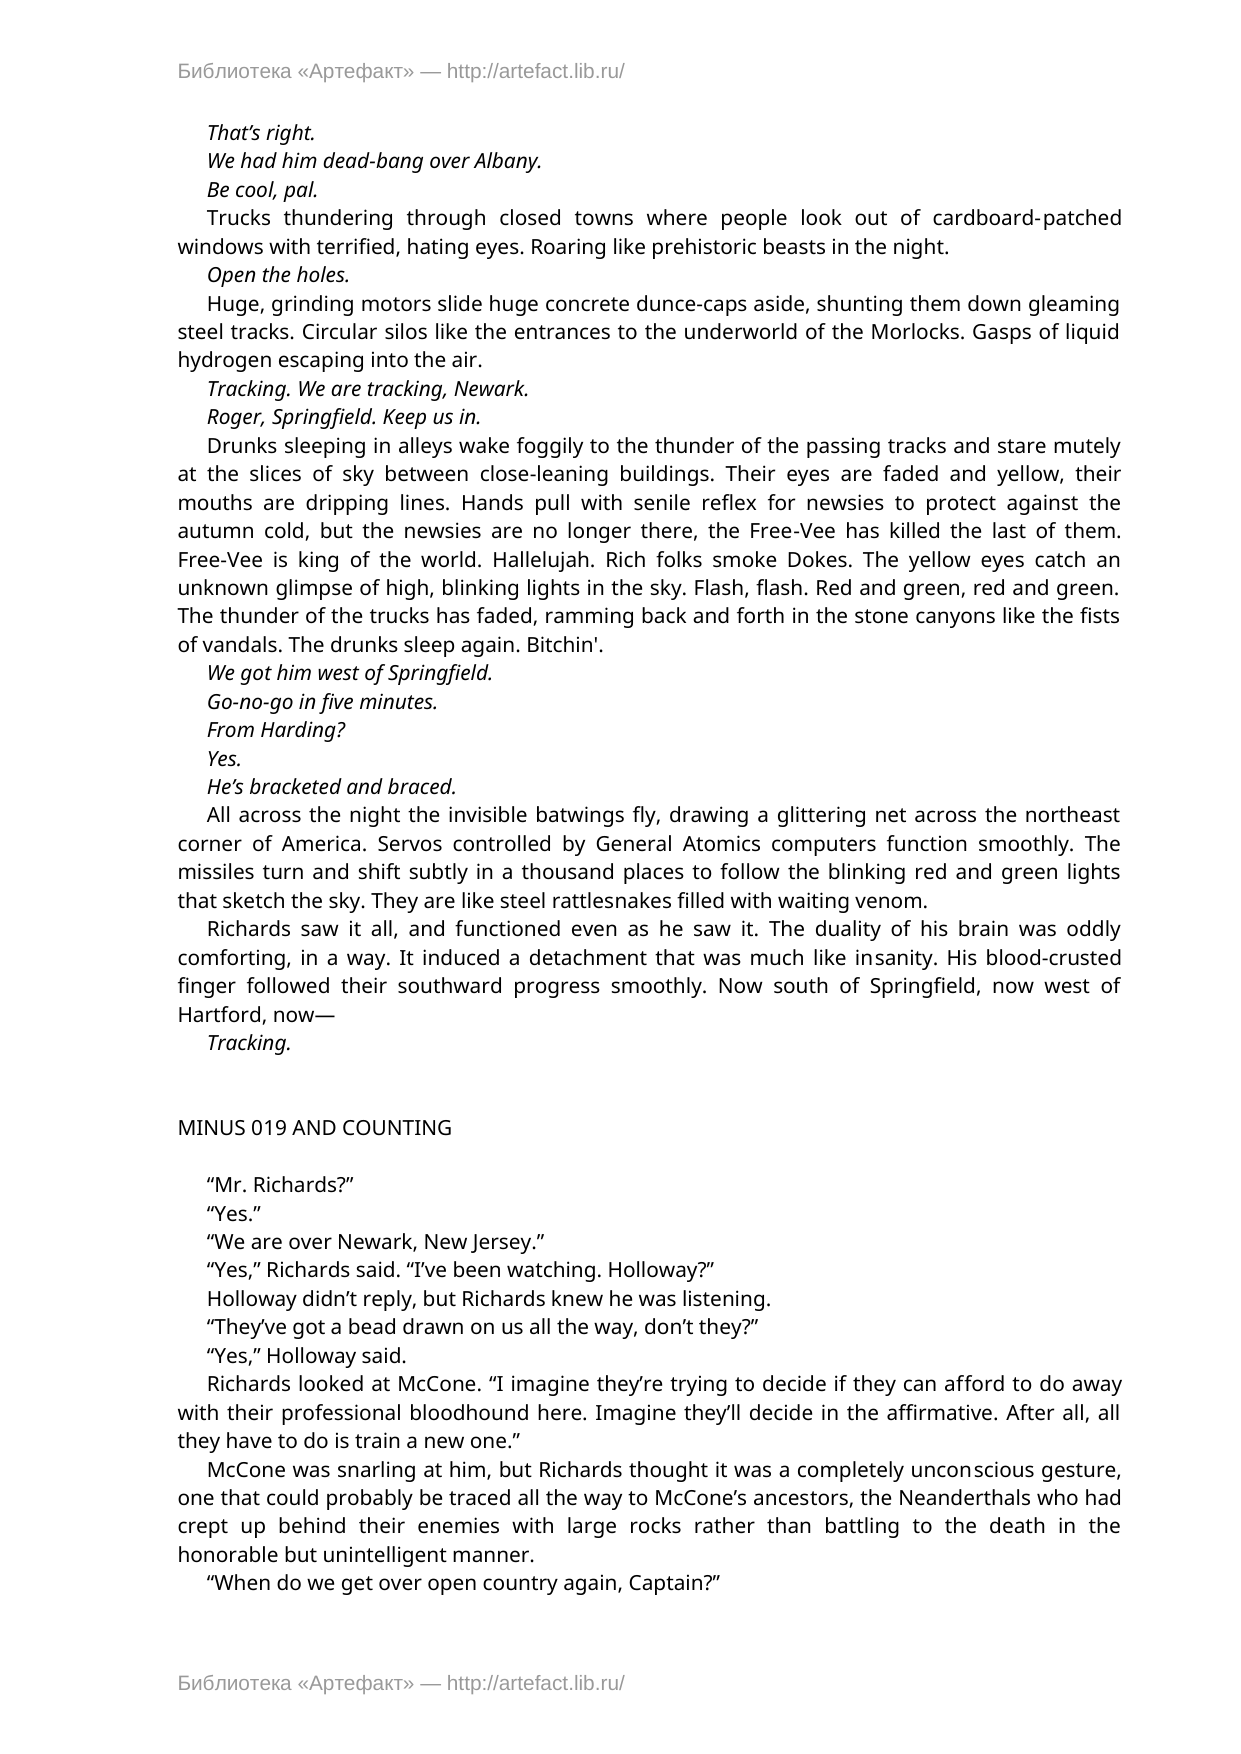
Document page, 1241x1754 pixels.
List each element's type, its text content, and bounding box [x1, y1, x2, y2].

text “Yes.” [177, 1199, 1122, 1227]
text “When do we get over open country again, Captain?” [177, 1568, 1122, 1597]
text That’s right. [177, 118, 1122, 147]
text Trucks thundering through closed towns where people look out of cardboard-patched windows with terrified, hating eyes. Roaring like prehistoric beasts in the night. [177, 203, 1122, 260]
text From Harding? [177, 715, 1122, 744]
text He’s bracketed and braced. [177, 772, 1122, 801]
text “We are over Newark, New Jersey.” [177, 1227, 1122, 1256]
text “Yes,” Richards said. “I’ve been watching. Holloway?” [177, 1256, 1122, 1284]
text We got him west of Springfield. [177, 658, 1122, 687]
subtitle MINUS 019 AND COUNTING [177, 1113, 1122, 1142]
text Be cool, pal. [177, 175, 1122, 203]
text Open the holes. [177, 260, 1122, 289]
text “They’ve got a bead drawn on us all the way, don’t they?” [177, 1312, 1122, 1341]
text We had him dead-bang over Albany. [177, 147, 1122, 175]
text Tracking. We are tracking, Newark. [177, 374, 1122, 402]
text Yes. [177, 744, 1122, 772]
text McCone was snarling at him, but Richards thought it was a completely unconscious gesture, one that could probably be traced all the way to McCone’s ancestors, the Neanderthals who had crept up behind their enemies with large rocks rather than battling to the death in the honorable but unintelligent manner. [177, 1455, 1122, 1568]
text Richards looked at McCone. “I imagine they’re trying to decide if they can afford to do away with their professional bloodhound here. Imagine they’ll decide in the affirmative. After all, all they have to do is train a new one.” [177, 1369, 1122, 1455]
text Roger, Springfield. Keep us in. [177, 402, 1122, 431]
text All across the night the invisible batwings fly, drawing a glittering net across the northeast corner of America. Servos controlled by General Atomics computers function smoothly. The missiles turn and shift subtly in a thousand places to follow the blinking red and green lights that sketch the sky. They are like steel rattlesnakes filled with waiting venom. [177, 801, 1122, 914]
text Huge, grinding motors slide huge concrete dunce-caps aside, shunting them down gleaming steel tracks. Circular silos like the entrances to the underworld of the Morlocks. Gasps of liquid hydrogen escaping into the air. [177, 289, 1122, 374]
text Tracking. [177, 1028, 1122, 1057]
text Go-no-go in five minutes. [177, 687, 1122, 715]
text “Mr. Richards?” [177, 1170, 1122, 1199]
text Holloway didn’t reply, but Richards knew he was listening. [177, 1284, 1122, 1312]
text “Yes,” Holloway said. [177, 1341, 1122, 1369]
text Richards saw it all, and functioned even as he saw it. The duality of his brain was oddly comforting, in a way. It induced a detachment that was much like insanity. His blood-crusted finger followed their southward progress smoothly. Now south of Springfield, now west of Hartford, now— [177, 914, 1122, 1028]
text Drunks sleeping in alleys wake foggily to the thunder of the passing tracks and stare mutely at the slices of sky between close-leaning buildings. Their eyes are faded and yellow, their mouths are dripping lines. Hands pull with senile reflex for newsies to protect against the autumn cold, but the newsies are no longer there, the Free-Vee has killed the last of them. Free-Vee is king of the world. Hallelujah. Rich folks smoke Dokes. The yellow eyes catch an unknown glimpse of high, blinking lights in the sky. Flash, flash. Red and green, red and green. The thunder of the trucks has faded, ramming back and forth in the stone canyons like the fists of vandals. The drunks sleep again. Bitchin'. [177, 431, 1122, 658]
